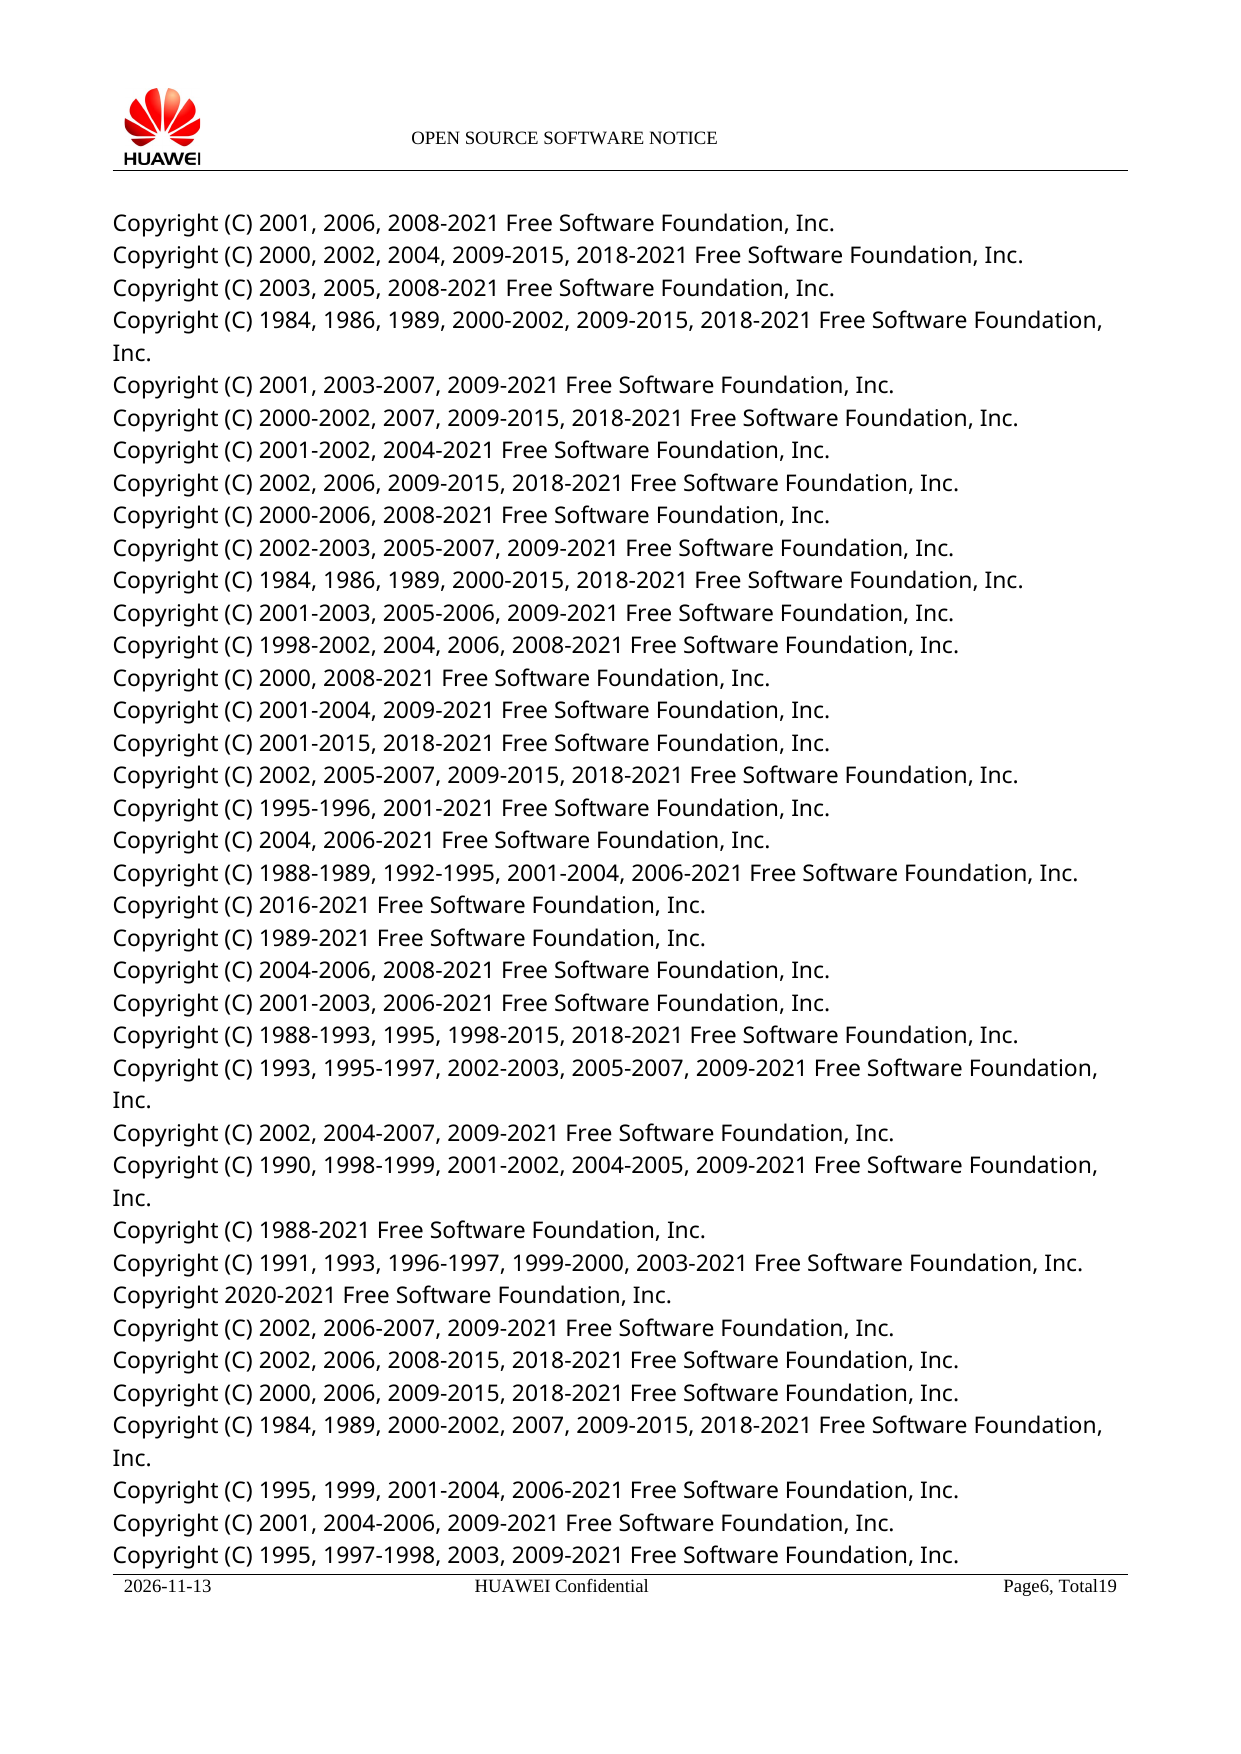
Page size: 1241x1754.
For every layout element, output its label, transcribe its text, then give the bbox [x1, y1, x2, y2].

picture [124, 88, 201, 165]
